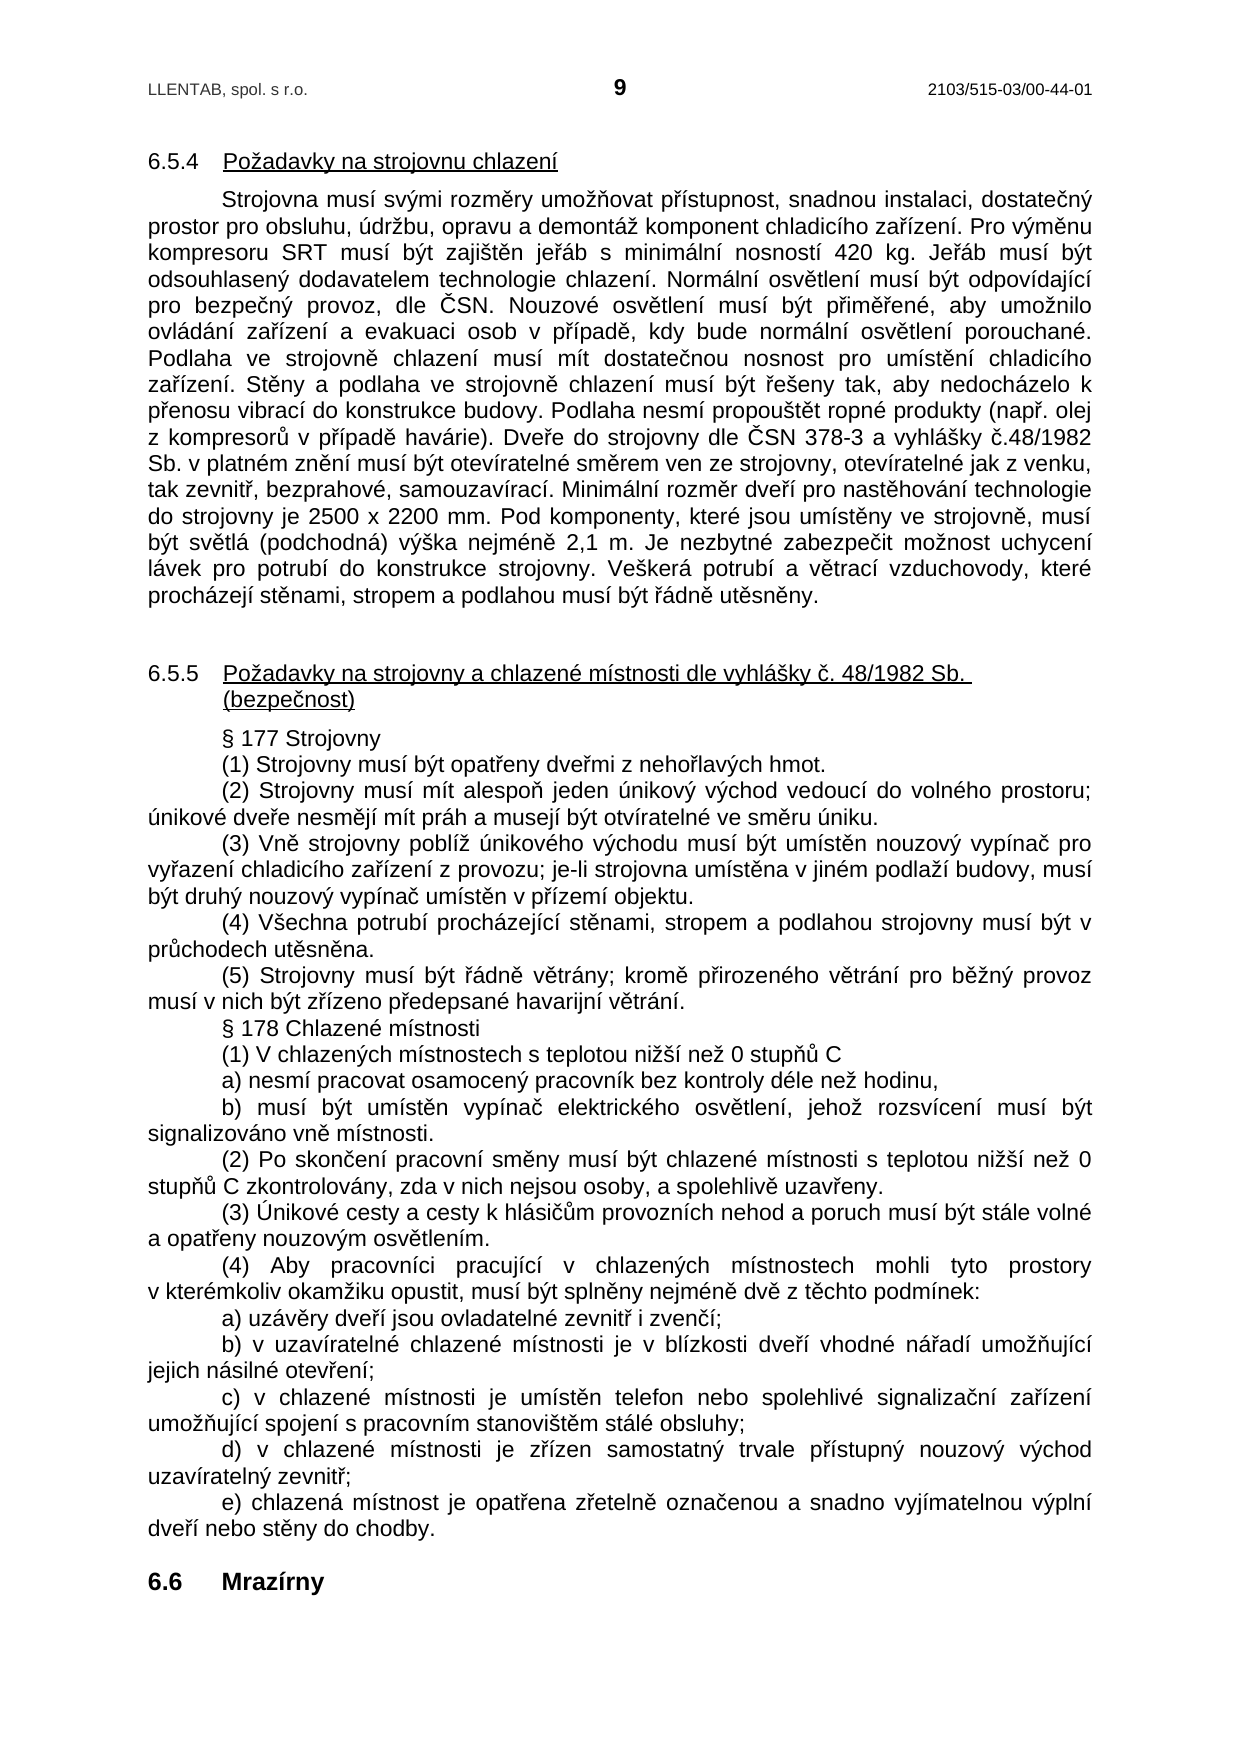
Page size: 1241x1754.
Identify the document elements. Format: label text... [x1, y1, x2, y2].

text (4) Aby pracovníci pracující v chlazených místnostech mohli tyto prostory v kterémkoliv okamžiku opustit, musí být splněny nejméně dvě z těchto podmínek: [148, 1252, 1093, 1304]
subtitle Mrazírny [148, 1567, 1093, 1595]
text a) uzávěry dveří jsou ovladatelné zevnitř i zvenčí; [148, 1304, 1093, 1331]
text (4) Všechna potrubí procházející stěnami, stropem a podlahou strojovny musí být v průchodech utěsněna. [148, 909, 1093, 962]
text e) chlazená místnost je opatřena zřetelně označenou a snadno vyjímatelnou výplní dveří nebo stěny do chodby. [148, 1489, 1093, 1542]
text a) nesmí pracovat osamocený pracovník bez kontroly déle než hodinu, [148, 1067, 1093, 1094]
text d) v chlazené místnosti je zřízen samostatný trvale přístupný nouzový východ uzavíratelný zevnitř; [148, 1436, 1093, 1489]
text (3) Únikové cesty a cesty k hlásičům provozních nehod a poruch musí být stále volné a opatřeny nouzovým osvětlením. [148, 1199, 1093, 1252]
text (1) V chlazených místnostech s teplotou nižší než 0 stupňů C [148, 1041, 1093, 1067]
text b) v uzavíratelné chlazené místnosti je v blízkosti dveří vhodné nářadí umožňující jejich násilné otevření; [148, 1331, 1093, 1383]
subtitle Požadavky na strojovnu chlazení [148, 148, 1093, 174]
text b) musí být umístěn vypínač elektrického osvětlení, jehož rozsvícení musí být signalizováno vně místnosti. [148, 1094, 1093, 1146]
text (3) Vně strojovny poblíž únikového východu musí být umístěn nouzový vypínač pro vyřazení chladicího zařízení z provozu; je-li strojovna umístěna v jiném podlaží budovy, musí být druhý nouzový vypínač umístěn v přízemí objektu. [148, 830, 1093, 909]
text Strojovna musí svými rozměry umožňovat přístupnost, snadnou instalaci, dostatečný prostor pro obsluhu, údržbu, opravu a demontáž komponent chladicího zařízení. Pro výměnu kompresoru SRT musí být zajištěn jeřáb s minimální nosností 420 kg. Jeřáb musí být odsouhlasený dodavatelem technologie chlazení. Normální osvětlení musí být odpovídající pro bezpečný provoz, dle ČSN. Nouzové osvětlení musí být přiměřené, aby umožnilo ovládání zařízení a evakuaci osob v případě, kdy bude normální osvětlení porouchané. Podlaha ve strojovně chlazení musí mít dostatečnou nosnost pro umístění chladicího zařízení. Stěny a podlaha ve strojovně chlazení musí být řešeny tak, aby nedocházelo k přenosu vibrací do konstrukce budovy. Podlaha nesmí propouštět ropné produkty (např. olej z kompresorů v případě havárie). Dveře do strojovny dle ČSN 378-3 a vyhlášky č.48/1982 Sb. v platném znění musí být otevíratelné směrem ven ze strojovny, otevíratelné jak z venku, tak zevnitř, bezprahové, samouzavírací. Minimální rozměr dveří pro nastěhování technologie do strojovny je 2500 x 2200 mm. Pod komponenty, které jsou umístěny ve strojovně, musí být světlá (podchodná) výška nejméně 2,1 m. Je nezbytné zabezpečit možnost uchycení lávek pro potrubí do konstrukce strojovny. Veškerá potrubí a větrací vzduchovody, které procházejí stěnami, stropem a podlahou musí být řádně utěsněny. [148, 186, 1093, 608]
text § 178 Chlazené místnosti [148, 1014, 1093, 1041]
text c) v chlazené místnosti je umístěn telefon nebo spolehlivé signalizační zařízení umožňující spojení s pracovním stanovištěm stálé obsluhy; [148, 1383, 1093, 1436]
text (1) Strojovny musí být opatřeny dveřmi z nehořlavých hmot. [148, 751, 1093, 777]
text (5) Strojovny musí být řádně větrány; kromě přirozeného větrání pro běžný provoz musí v nich být zřízeno předepsané havarijní větrání. [148, 962, 1093, 1014]
text § 177 Strojovny [148, 725, 1093, 751]
text (2) Po skončení pracovní směny musí být chlazené místnosti s teplotou nižší než 0 stupňů C zkontrolovány, zda v nich nejsou osoby, a spolehlivě uzavřeny. [148, 1146, 1093, 1199]
text (2) Strojovny musí mít alespoň jeden únikový východ vedoucí do volného prostoru; únikové dveře nesmějí mít práh a musejí být otvíratelné ve směru úniku. [148, 777, 1093, 830]
subtitle Požadavky na strojovny a chlazené místnosti dle vyhlášky č. 48/1982 Sb. (bezpečnost) [148, 659, 1093, 712]
